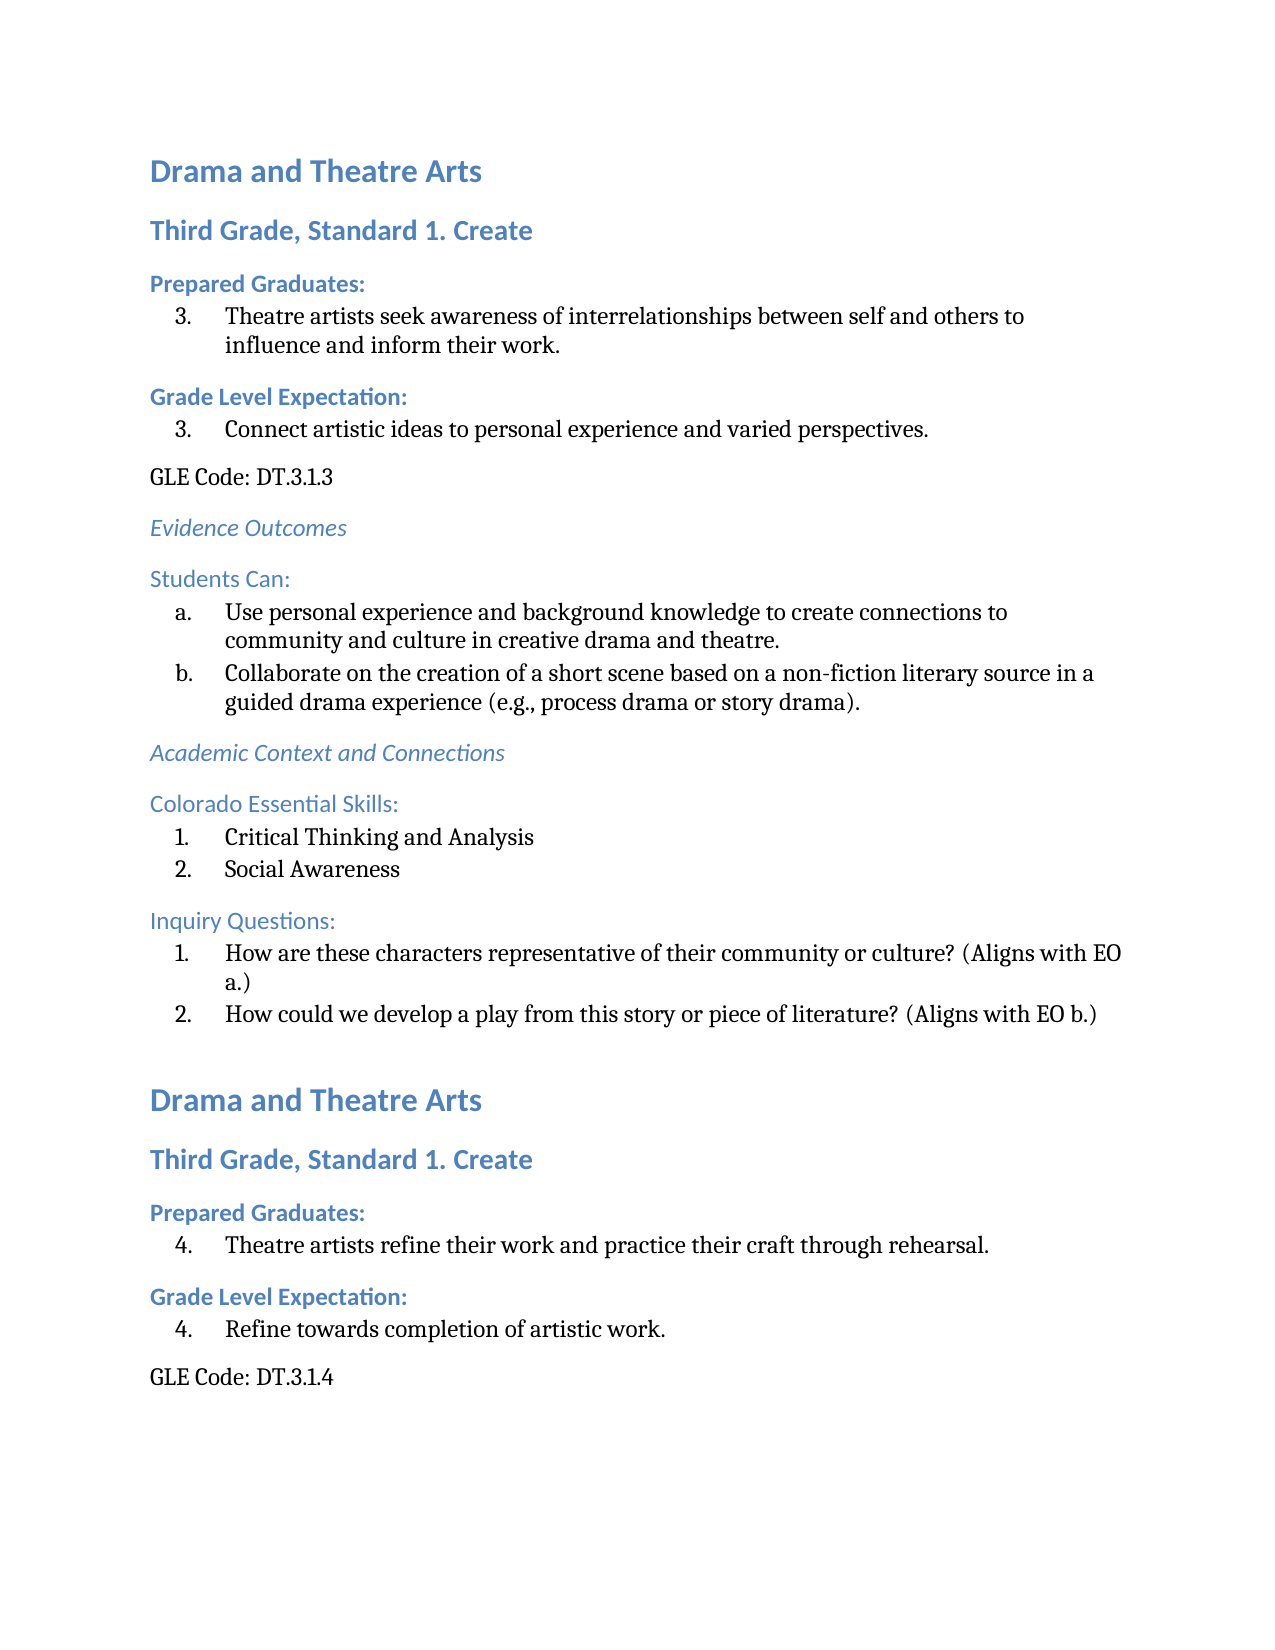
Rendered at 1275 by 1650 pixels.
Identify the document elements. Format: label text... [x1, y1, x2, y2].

list How are these characters representative of their community or culture? (Aligns with EO a.) [175, 939, 1125, 997]
list Connect artistic ideas to personal experience and varied perspectives. [175, 415, 1125, 444]
subtitle Drama and Theatre Arts [150, 1079, 1125, 1120]
subtitle Evidence Outcomes [150, 512, 1125, 542]
subtitle Grade Level Expectation: [150, 1281, 1125, 1312]
subtitle Academic Context and Connections [150, 737, 1125, 768]
list Critical Thinking and Analysis [175, 823, 1125, 852]
list Refine towards completion of artistic work. [175, 1315, 1125, 1344]
subtitle Drama and Theatre Arts [150, 150, 1125, 191]
list Theatre artists refine their work and practice their craft through rehearsal. [175, 1231, 1125, 1260]
subtitle Grade Level Expectation: [150, 381, 1125, 411]
list Social Awareness [175, 855, 1125, 884]
subtitle Prepared Graduates: [150, 268, 1125, 298]
text GLE Code: DT.3.1.4 [150, 1363, 1125, 1392]
list Collaborate on the creation of a short scene based on a non-fiction literary source in a guided drama experience (e.g., process drama or story drama). [175, 659, 1125, 716]
list How could we develop a play from this story or piece of literature? (Aligns with EO b.) [175, 1000, 1125, 1029]
subtitle Third Grade, Standard 1. Create [150, 212, 1125, 247]
subtitle Inquiry Questions: [150, 905, 1125, 935]
subtitle Third Grade, Standard 1. Create [150, 1141, 1125, 1176]
list Theatre artists seek awareness of interrelationships between self and others to influence and inform their work. [175, 302, 1125, 360]
subtitle Prepared Graduates: [150, 1197, 1125, 1228]
subtitle Students Can: [150, 563, 1125, 594]
subtitle Colorado Essential Skills: [150, 788, 1125, 819]
text GLE Code: DT.3.1.3 [150, 462, 1125, 491]
list Use personal experience and background knowledge to create connections to community and culture in creative drama and theatre. [175, 598, 1125, 655]
